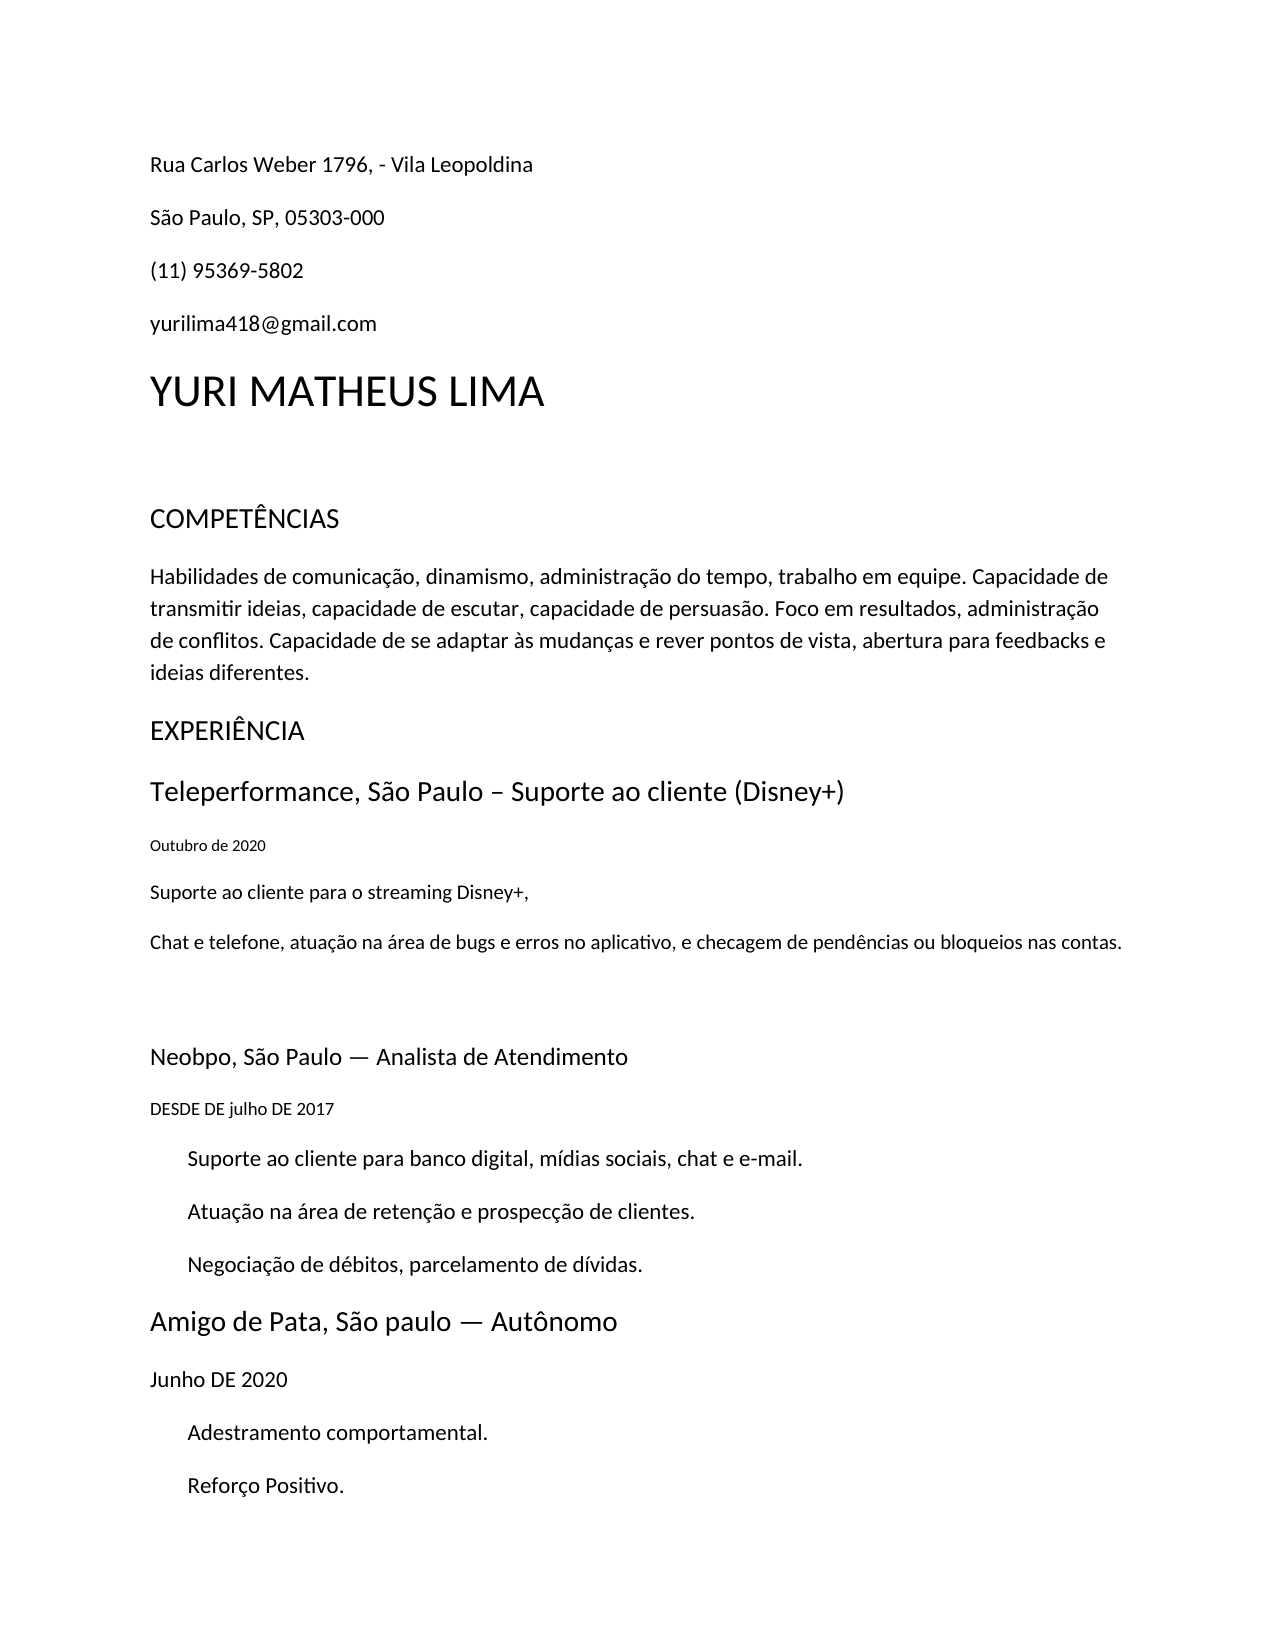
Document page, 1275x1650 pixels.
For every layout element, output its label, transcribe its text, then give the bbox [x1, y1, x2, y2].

text Junho DE 2020 [150, 1365, 1125, 1393]
text yurilima418@gmail.com [150, 309, 1125, 337]
text Negociação de débitos, parcelamento de dívidas. [187, 1250, 1125, 1278]
text Atuação na área de retenção e prospecção de clientes. [187, 1197, 1125, 1225]
text Reforço Positivo. [187, 1471, 1125, 1499]
text Adestramento comportamental. [187, 1418, 1125, 1446]
text São Paulo, SP, 05303-000 [150, 203, 1125, 231]
text (11) 95369-5802 [150, 256, 1125, 284]
text COMPETÊNCIAS [150, 500, 1125, 536]
text DESDE DE julho DE 2017 [150, 1097, 1125, 1120]
text Rua Carlos Weber 1796, - Vila Leopoldina [150, 150, 1125, 178]
text Amigo de Pata, São paulo — Autônomo [150, 1303, 1125, 1339]
text Chat e telefone, atuação na área de bugs e erros no aplicativo, e checagem de pendências ou bloqueios nas contas. [150, 929, 1125, 955]
text Habilidades de comunicação, dinamismo, administração do tempo, trabalho em equipe. Capacidade de transmitir ideias, capacidade de escutar, capacidade de persuasão. Foco em resultados, administração de conflitos. Capacidade de se adaptar às mudanças e rever pontos de vista, abertura para feedbacks e ideias diferentes. [150, 562, 1125, 687]
text Suporte ao cliente para banco digital, mídias sociais, chat e e-mail. [187, 1144, 1125, 1172]
text YURI MATHEUS LIMA [150, 362, 1125, 418]
text Outubro de 2020 [150, 835, 1125, 855]
text Suporte ao cliente para o streaming Disney+, [150, 879, 1125, 905]
text Neobpo, São Paulo — Analista de Atendimento [150, 1041, 1125, 1072]
text EXPERIÊNCIA [150, 712, 1125, 747]
text Teleperformance, São Paulo – Suporte ao cliente (Disney+) [150, 773, 1125, 809]
